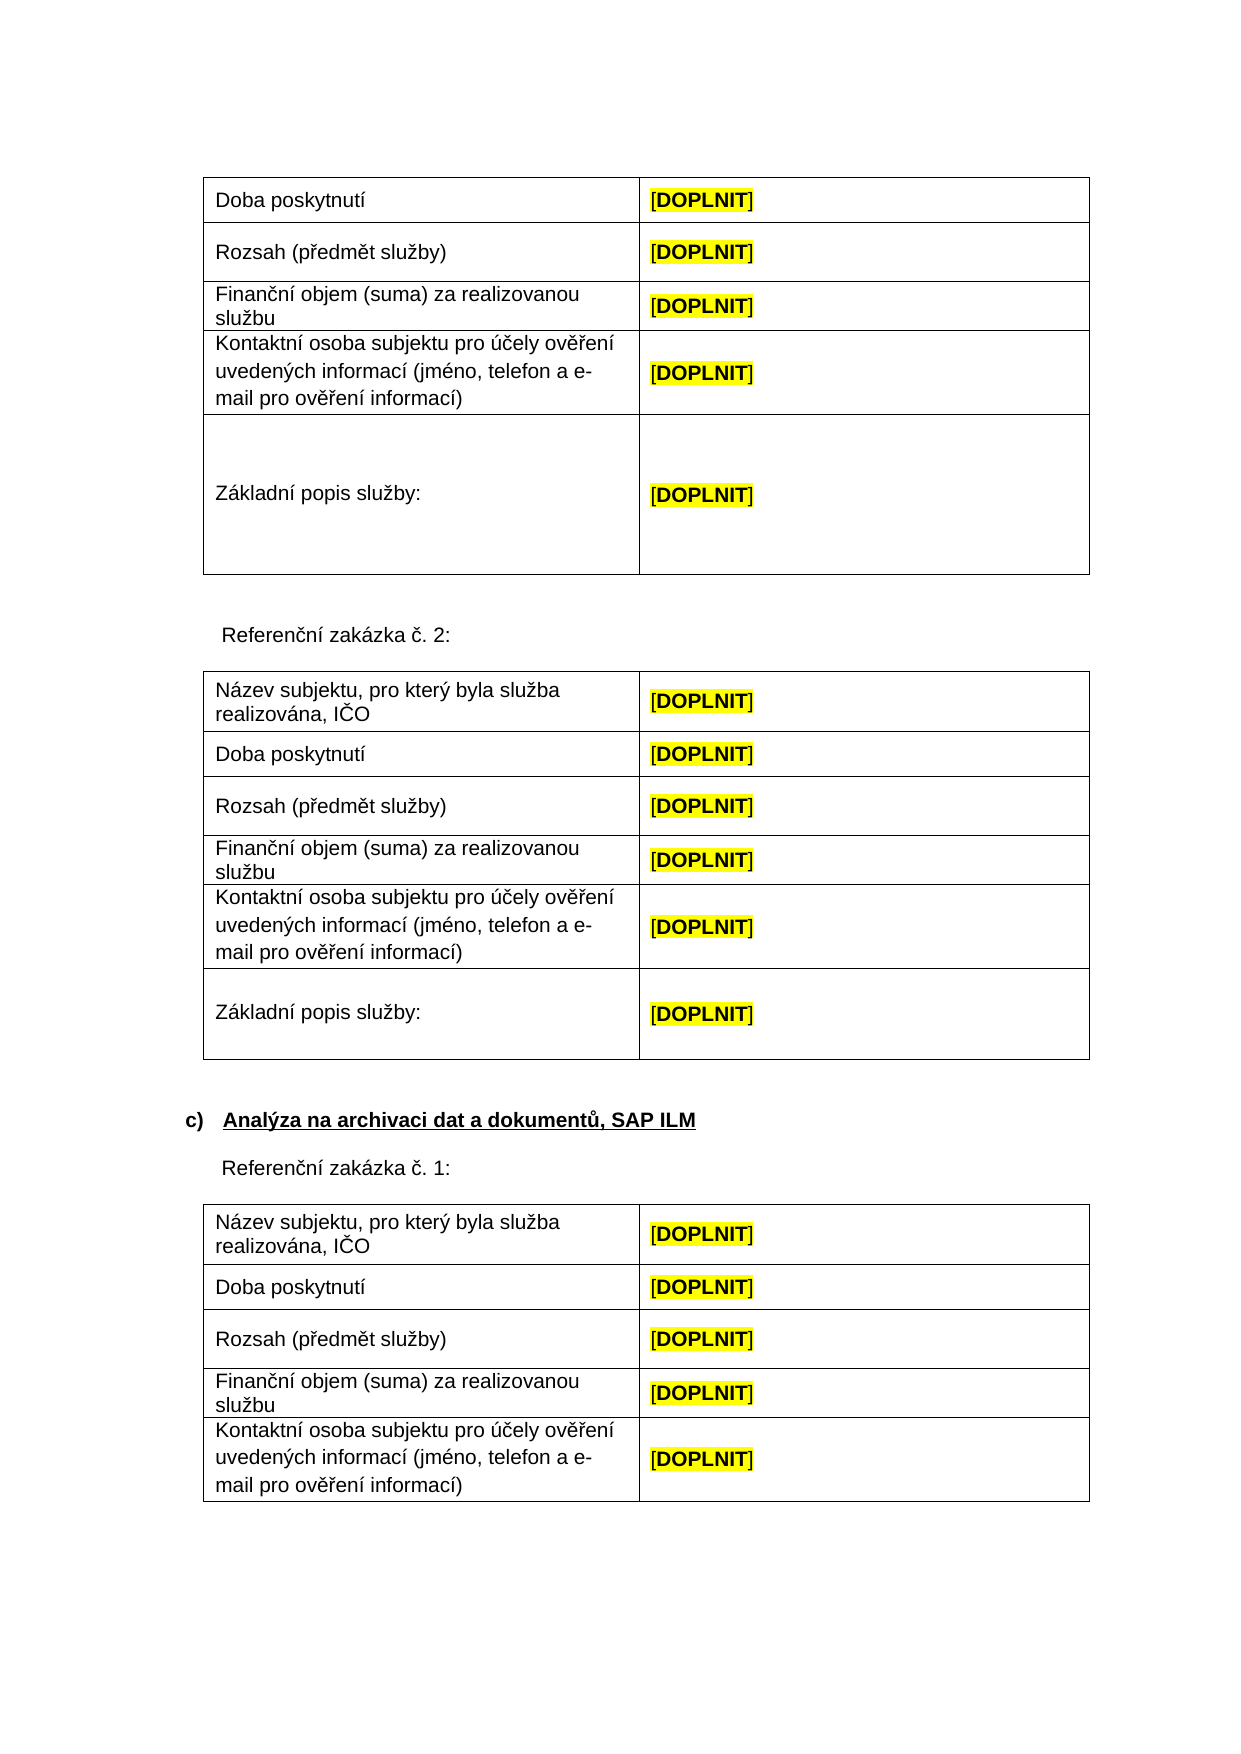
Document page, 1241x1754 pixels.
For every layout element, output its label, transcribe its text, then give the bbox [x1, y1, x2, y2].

table_cell Kontaktní osoba subjektu pro účely ověření uvedených informací (jméno, telefon a e-mail pro ověření informací) [204, 331, 639, 414]
table_header Název subjektu, pro který byla služba realizována, IČO [204, 672, 639, 731]
table_cell Základní popis služby: [204, 969, 639, 1059]
table_cell [DOPLNIT] [640, 1310, 1089, 1368]
table_cell [DOPLNIT] [640, 732, 1089, 776]
table_cell [DOPLNIT] [640, 282, 1089, 330]
table_cell Doba poskytnutí [204, 1265, 639, 1309]
list Referenční zakázka č. 1: [221, 1156, 1092, 1179]
table_cell [DOPLNIT] [640, 415, 1089, 574]
table_cell Rozsah (předmět služby) [204, 223, 639, 281]
list Referenční zakázka č. 2: [221, 623, 1092, 647]
table_cell Rozsah (předmět služby) [204, 777, 639, 835]
table_header [DOPLNIT] [640, 1205, 1089, 1264]
table_cell [DOPLNIT] [640, 836, 1089, 884]
table_cell [DOPLNIT] [640, 885, 1089, 968]
table_cell Doba poskytnutí [204, 732, 639, 776]
table_cell Kontaktní osoba subjektu pro účely ověření uvedených informací (jméno, telefon a e-mail pro ověření informací) [204, 1418, 639, 1501]
table_cell [DOPLNIT] [640, 331, 1089, 414]
list Analýza na archivaci dat a dokumentů, SAP ILM [185, 1108, 1092, 1132]
table_cell Finanční objem (suma) za realizovanou službu [204, 282, 639, 330]
table_cell [DOPLNIT] [640, 1265, 1089, 1309]
table_cell Kontaktní osoba subjektu pro účely ověření uvedených informací (jméno, telefon a e-mail pro ověření informací) [204, 885, 639, 968]
table_cell Doba poskytnutí [204, 178, 639, 222]
table_cell [DOPLNIT] [640, 777, 1089, 835]
table_cell Základní popis služby: [204, 415, 639, 574]
table_cell [DOPLNIT] [640, 1418, 1089, 1501]
table_header Název subjektu, pro který byla služba realizována, IČO [204, 1205, 639, 1264]
table_cell Finanční objem (suma) za realizovanou službu [204, 1369, 639, 1417]
table_cell Finanční objem (suma) za realizovanou službu [204, 836, 639, 884]
table_cell [DOPLNIT] [640, 1369, 1089, 1417]
table_cell [DOPLNIT] [640, 178, 1089, 222]
table_header [DOPLNIT] [640, 672, 1089, 731]
table_cell [DOPLNIT] [640, 969, 1089, 1059]
table_cell [DOPLNIT] [640, 223, 1089, 281]
table_cell Rozsah (předmět služby) [204, 1310, 639, 1368]
